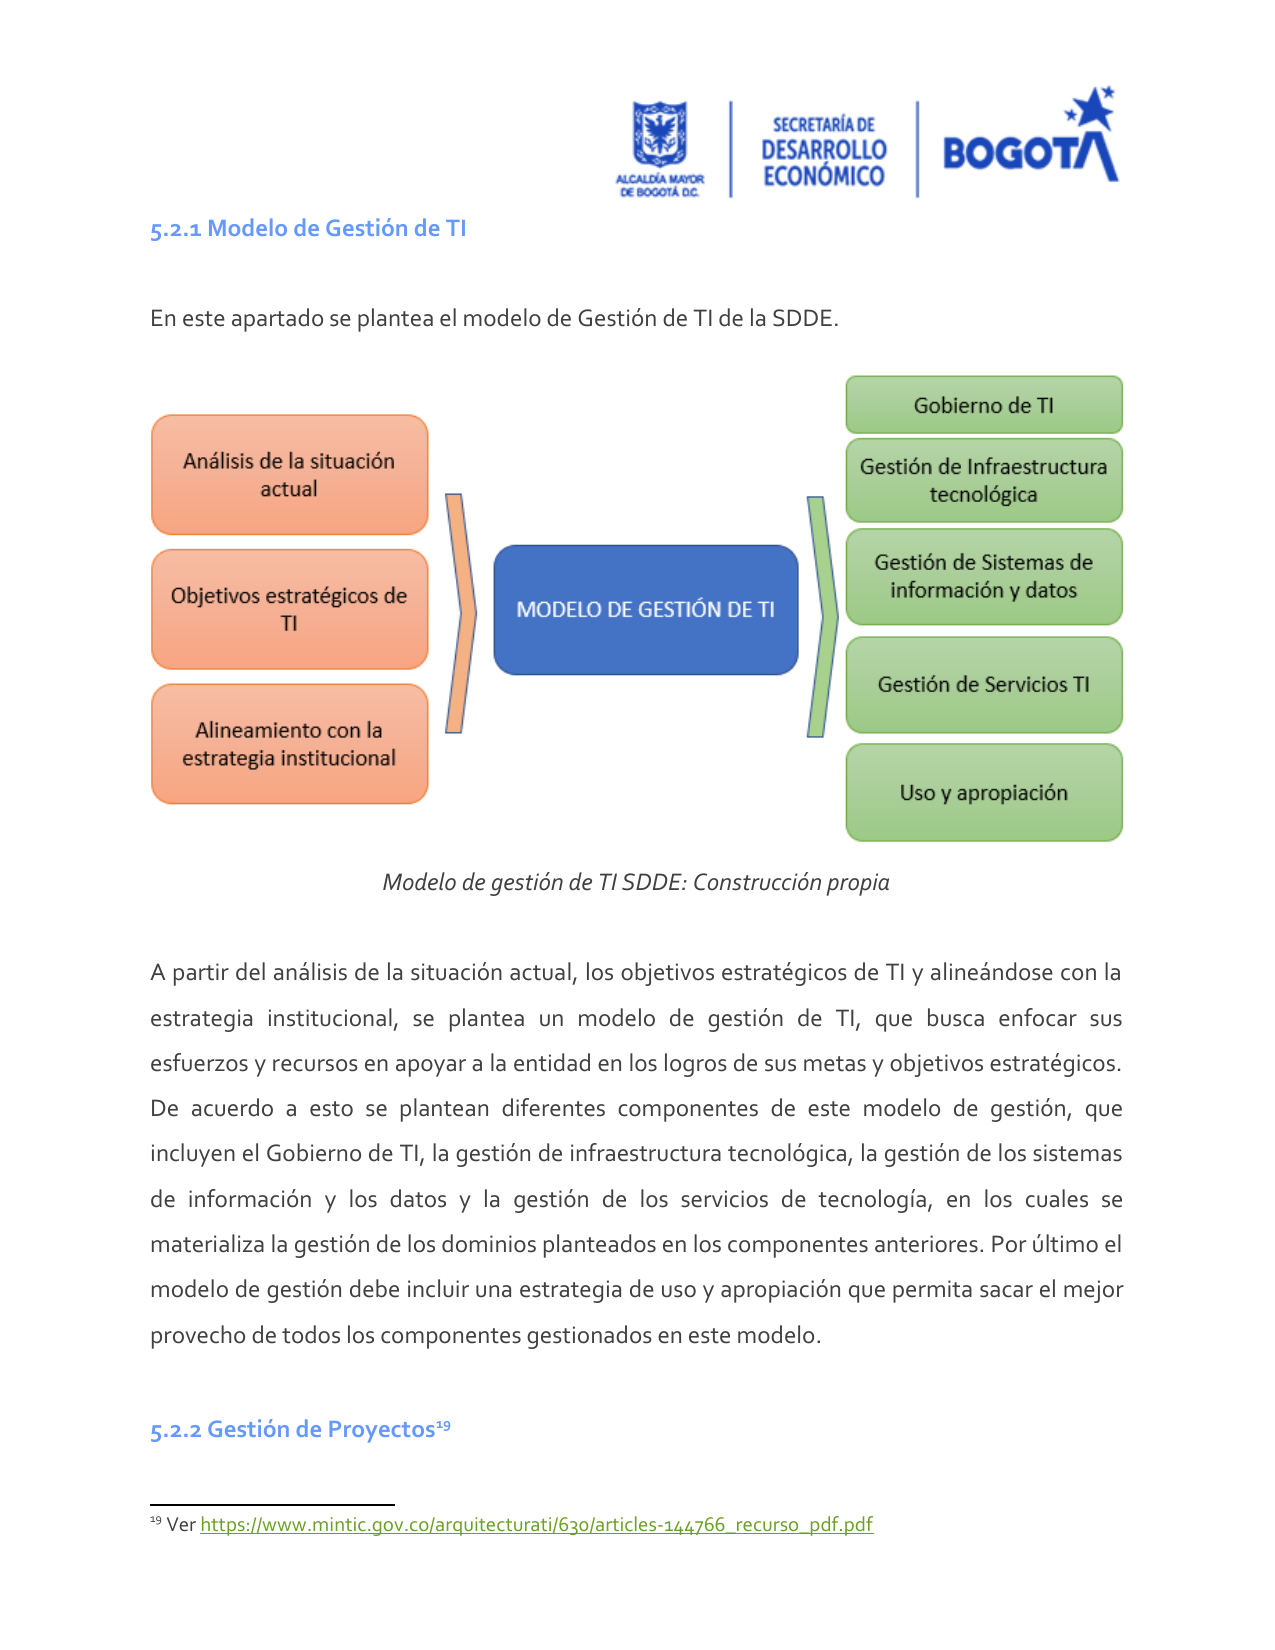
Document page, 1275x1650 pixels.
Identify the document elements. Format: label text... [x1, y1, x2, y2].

text Modelo de gestión de TI SDDE: Construcción propia [150, 866, 1125, 896]
text A partir del análisis de la situación actual, los objetivos estratégicos de TI y alineándose con la estrategia institucional, se plantea un modelo de gestión de TI, que busca enfocar sus esfuerzos y recursos en apoyar a la entidad en los logros de sus metas y objetivos estratégicos. De acuerdo a esto se plantean diferentes componentes de este modelo de gestión, que incluyen el Gobierno de TI, la gestión de infraestructura tecnológica, la gestión de los sistemas de información y los datos y la gestión de los servicios de tecnología, en los cuales se materializa la gestión de los dominios planteados en los componentes anteriores. Por último el modelo de gestión debe incluir una estrategia de uso y apropiación que permita sacar el mejor provecho de todos los componentes gestionados en este modelo. [150, 957, 1125, 1349]
text En este apartado se plantea el modelo de Gestión de TI de la SDDE. [150, 303, 1125, 333]
subtitle 5.2.1 Modelo de Gestión de TI [150, 212, 1125, 242]
subtitle 5.2.2 Gestión de Proyectos [150, 1414, 1125, 1444]
picture [150, 348, 1125, 853]
picture [614, 73, 1125, 201]
